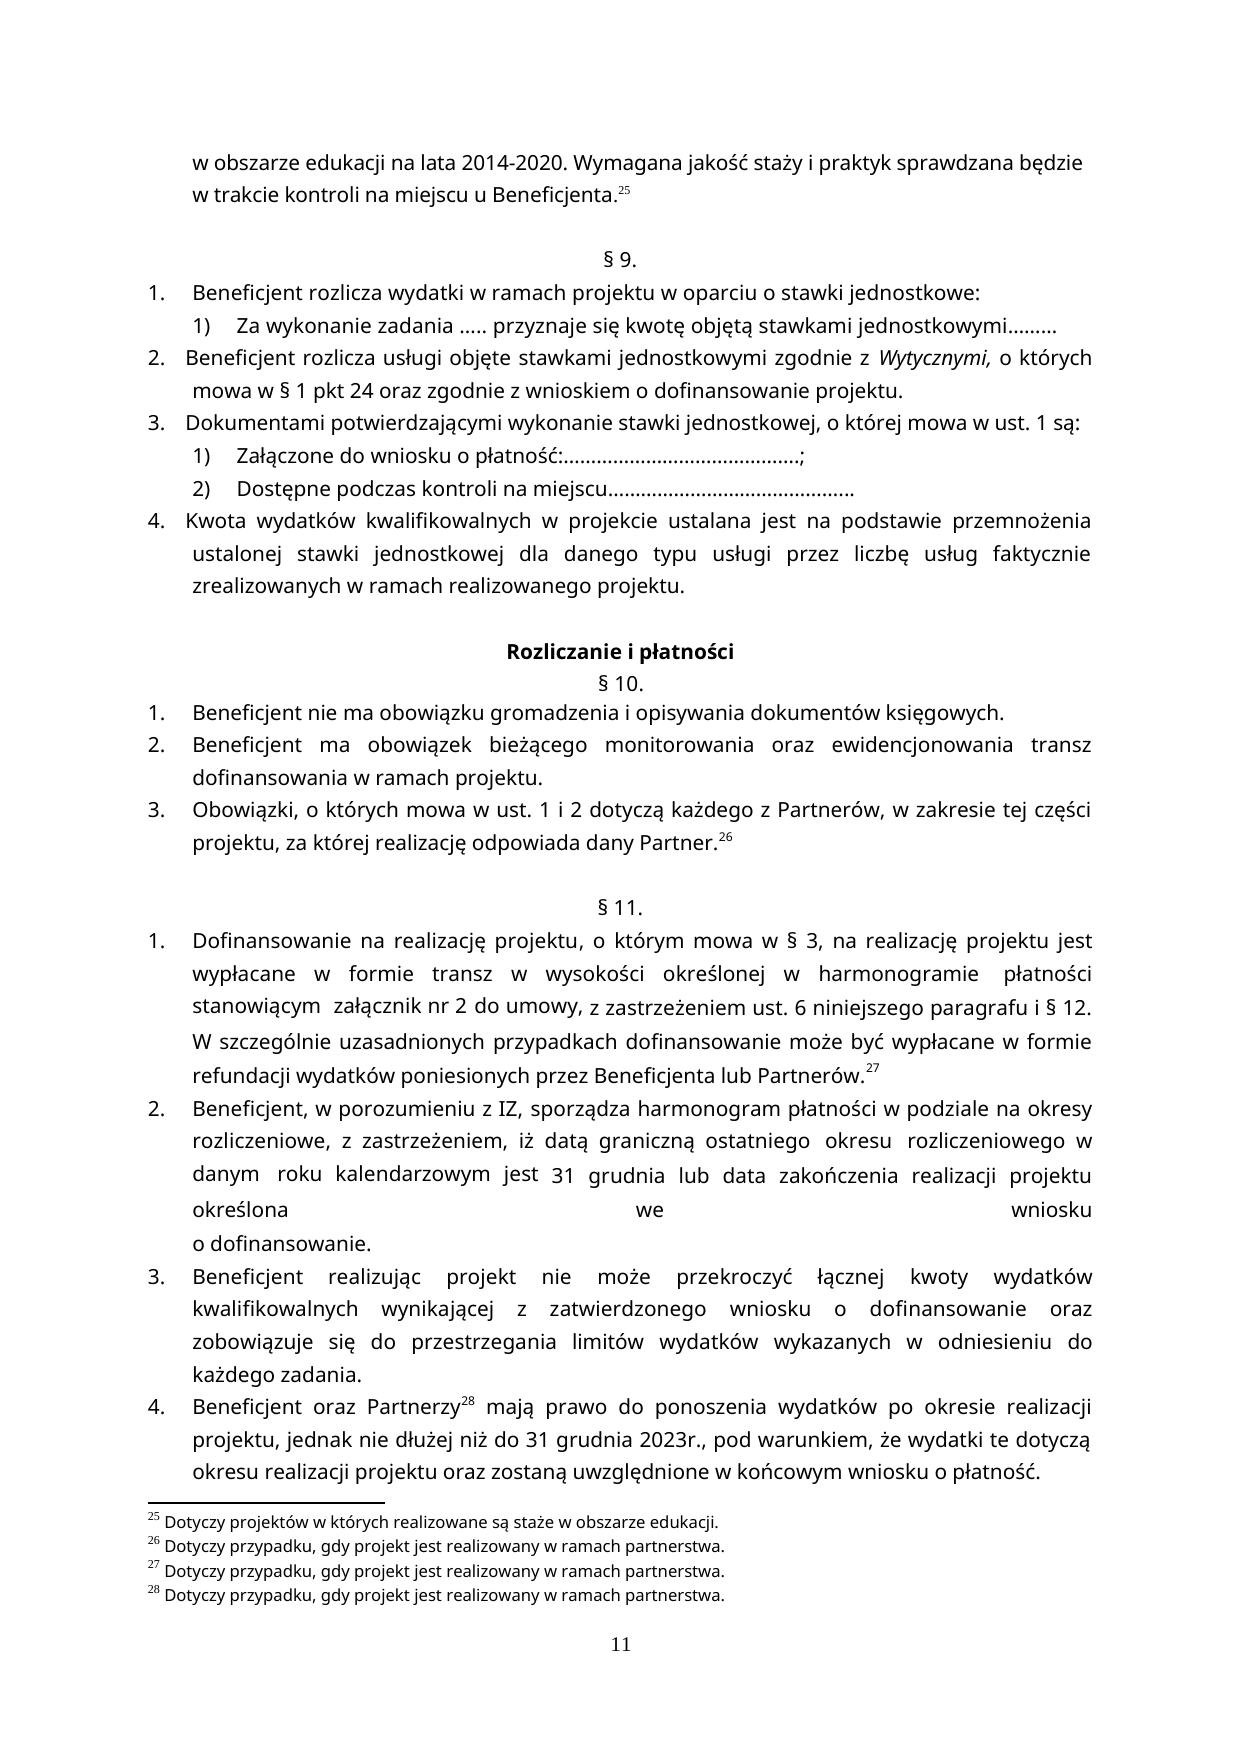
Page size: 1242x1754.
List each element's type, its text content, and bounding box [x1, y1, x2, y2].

list Beneficjent nie ma obowiązku gromadzenia i opisywania dokumentów księgowych. [148, 698, 1092, 726]
list Obowiązki, o których mowa w ust. 1 i 2 dotyczą każdego z Partnerów, w zakresie tej części projektu, za której realizację odpowiada dany Partner. [148, 796, 1092, 857]
list Beneficjent oraz Partnerzy mają prawo do ponoszenia wydatków po okresie realizacji projektu, jednak nie dłużej niż do 31 grudnia 2023r., pod warunkiem, że wydatki te dotyczą okresu realizacji projektu oraz zostaną uwzględnione w końcowym wniosku o płatność. [148, 1392, 1092, 1486]
list Załączone do wniosku o płatność:…………………………………….; [192, 441, 1092, 469]
list Dokumentami potwierdzającymi wykonanie stawki jednostkowej, o której mowa w ust. 1 są: [148, 408, 1092, 437]
text § 11. [148, 893, 1092, 922]
list Beneficjent rozlicza wydatki w ramach projektu w oparciu o stawki jednostkowe: [148, 278, 1092, 307]
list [148, 148, 1092, 209]
list Za wykonanie zadania ….. przyznaje się kwotę objętą stawkami jednostkowymi……… [192, 311, 1092, 339]
list Beneficjent, w porozumieniu z IZ, sporządza harmonogram płatności w podziale na okresy rozliczeniowe, z zastrzeżeniem, iż datą graniczną ostatniego okresu rozliczeniowego w danym roku kalendarzowym jest 31 grudnia lub data zakończenia realizacji projektu określona we wniosku o dofinansowanie. [148, 1094, 1092, 1257]
text § 9. [148, 246, 1092, 274]
list Beneficjent rozlicza usługi objęte stawkami jednostkowymi zgodnie z Wytycznymi, o których mowa w § 1 pkt 24 oraz zgodnie z wnioskiem o dofinansowanie projektu. [148, 343, 1092, 404]
text § 10. [148, 669, 1094, 698]
list Dofinansowanie na realizację projektu, o którym mowa w § 3, na realizację projektu jest wypłacane w formie transz w wysokości określonej w harmonogramie płatności stanowiącym załącznik nr 2 do umowy, z zastrzeżeniem ust. 6 niniejszego paragrafu i § 12. W szczególnie uzasadnionych przypadkach dofinansowanie może być wypłacane w formie refundacji wydatków poniesionych przez Beneficjenta lub Partnerów. [148, 926, 1092, 1089]
list Beneficjent realizując projekt nie może przekroczyć łącznej kwoty wydatków kwalifikowalnych wynikającej z zatwierdzonego wniosku o dofinansowanie oraz zobowiązuje się do przestrzegania limitów wydatków wykazanych w odniesieniu do każdego zadania. [148, 1262, 1092, 1388]
text Rozliczanie i płatności [148, 637, 1092, 665]
list Dostępne podczas kontroli na miejscu……………………………………... [192, 474, 1092, 502]
list Beneficjent ma obowiązek bieżącego monitorowania oraz ewidencjonowania transz dofinansowania w ramach projektu. [148, 730, 1092, 791]
list Kwota wydatków kwalifikowalnych w projekcie ustalana jest na podstawie przemnożenia ustalonej stawki jednostkowej dla danego typu usługi przez liczbę usług faktycznie zrealizowanych w ramach realizowanego projektu. [148, 506, 1092, 600]
